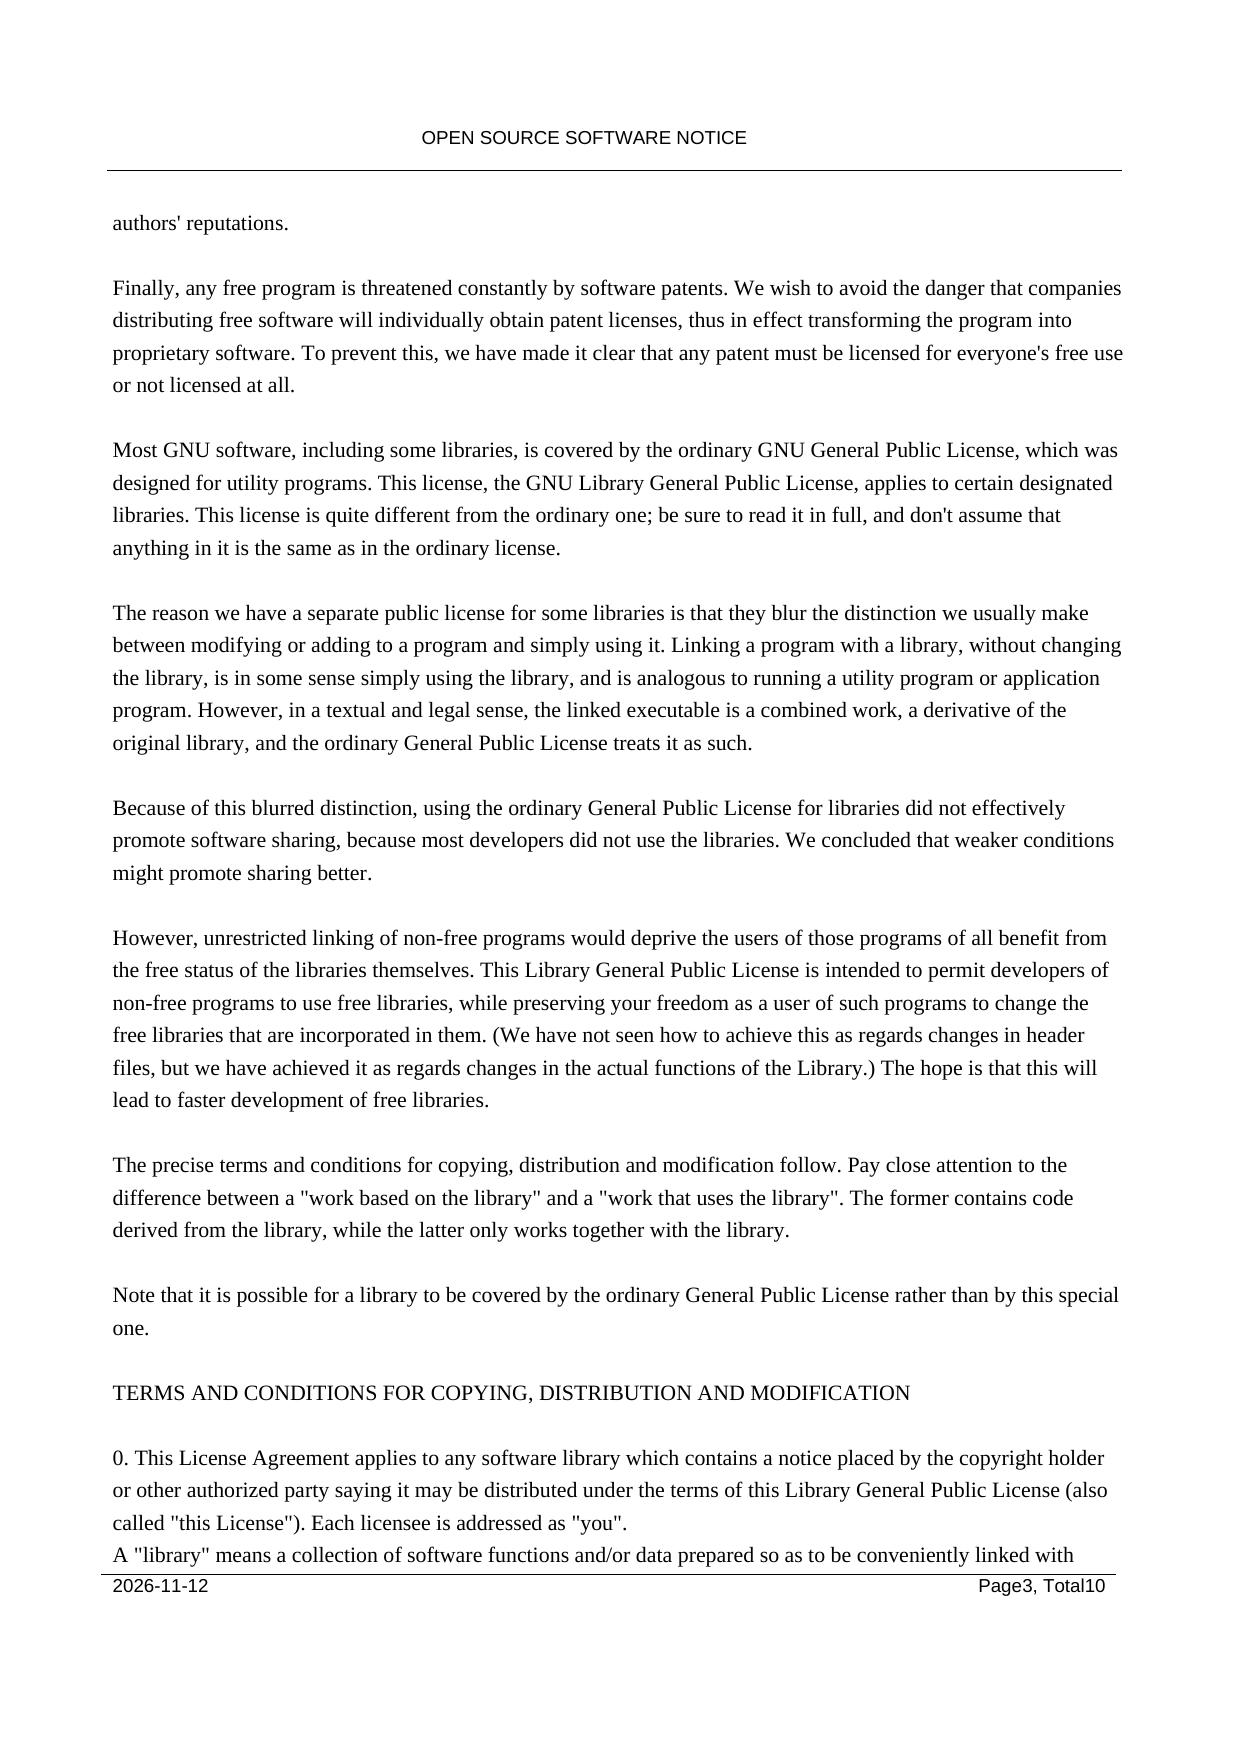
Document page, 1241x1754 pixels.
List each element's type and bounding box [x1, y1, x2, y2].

text [112, 206, 1128, 1571]
